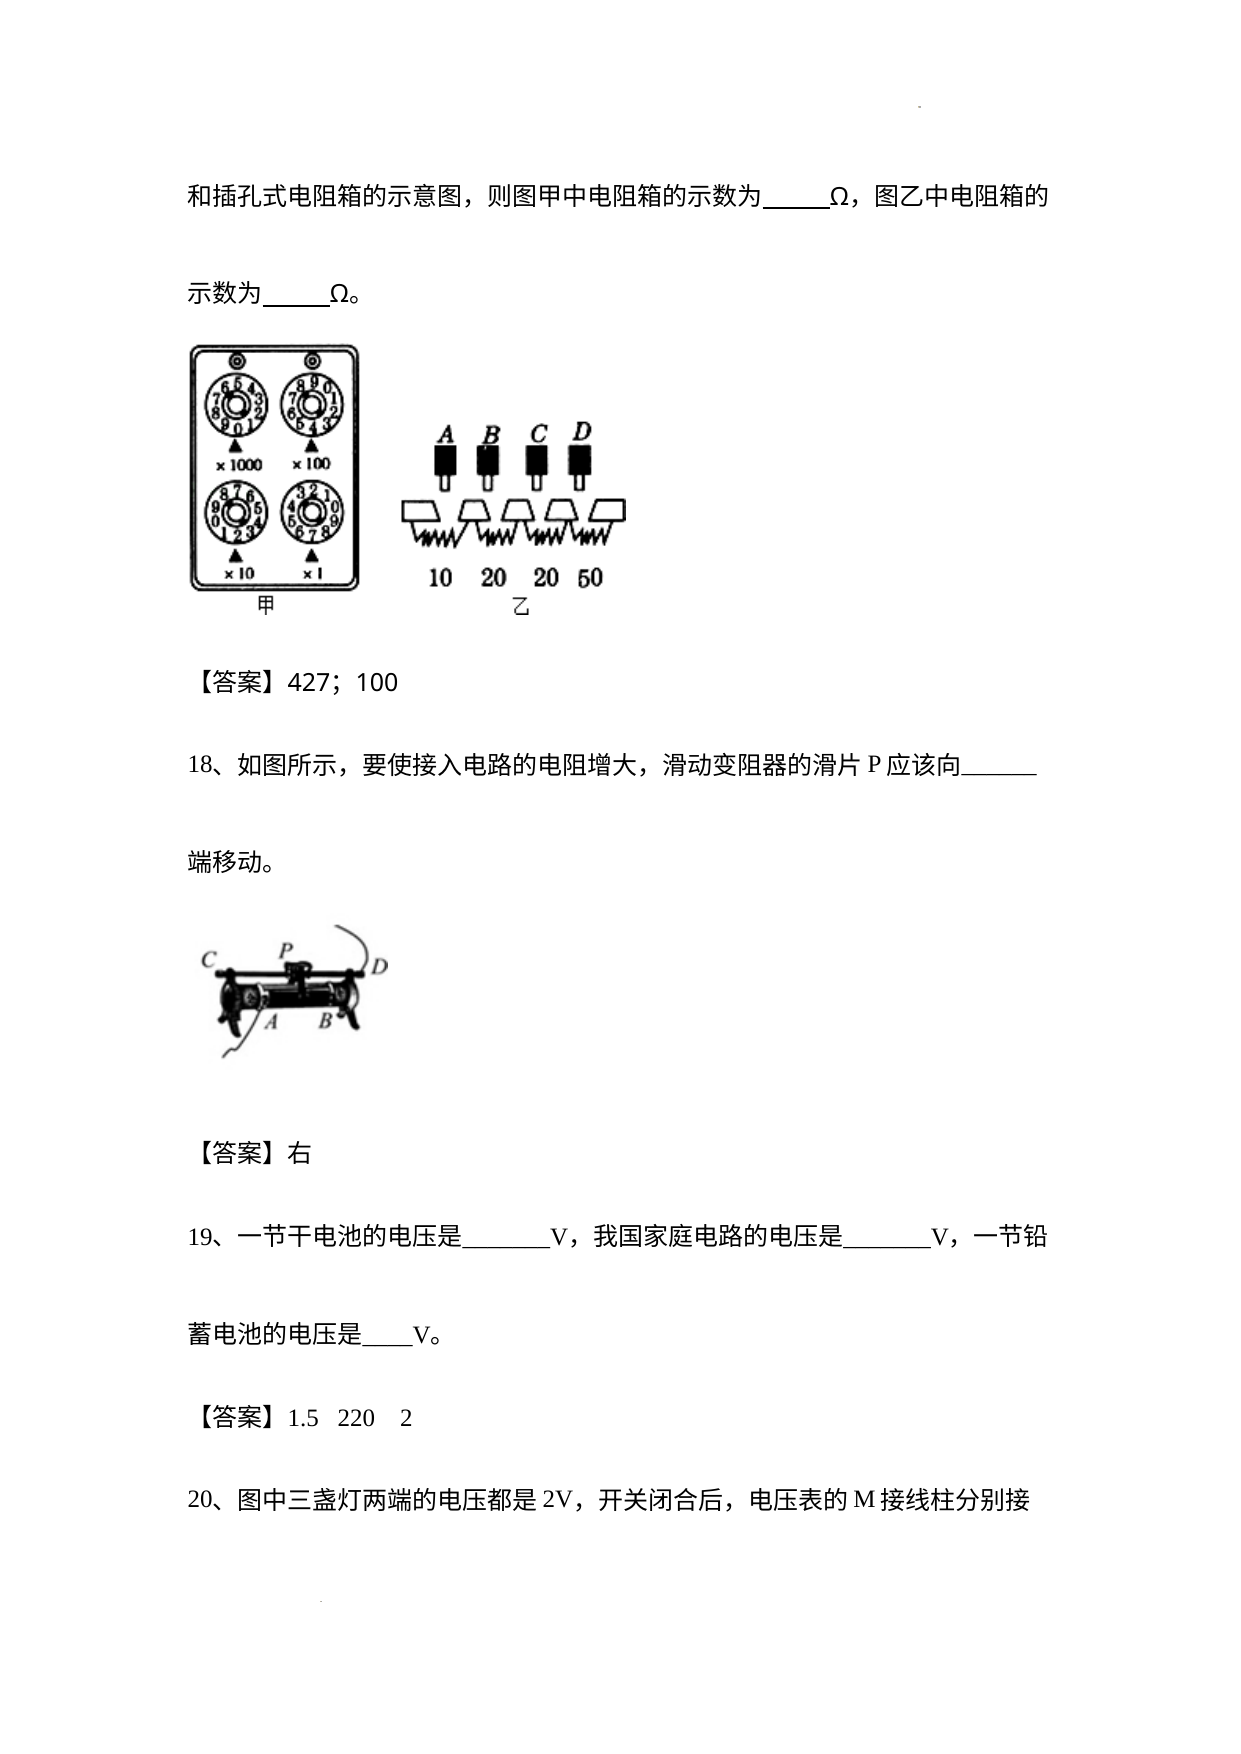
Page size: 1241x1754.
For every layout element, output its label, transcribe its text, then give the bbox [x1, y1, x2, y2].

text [187, 1466, 1053, 1531]
text 【答案】右 [187, 1119, 1053, 1184]
picture [187, 342, 626, 615]
text 【答案】427；100 [187, 648, 1053, 713]
text 18、如图所示，要使接入电路的电阻增大，滑动变阻器的滑片P应该向______端移动。 [187, 731, 1053, 893]
picture [187, 911, 388, 1074]
text 19、一节干电池的电压是_______V，我国家庭电路的电压是_______V，一节铅蓄电池的电压是____V。 [187, 1202, 1053, 1365]
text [187, 162, 1053, 324]
text 【答案】1.5 220 2 [187, 1383, 1053, 1448]
